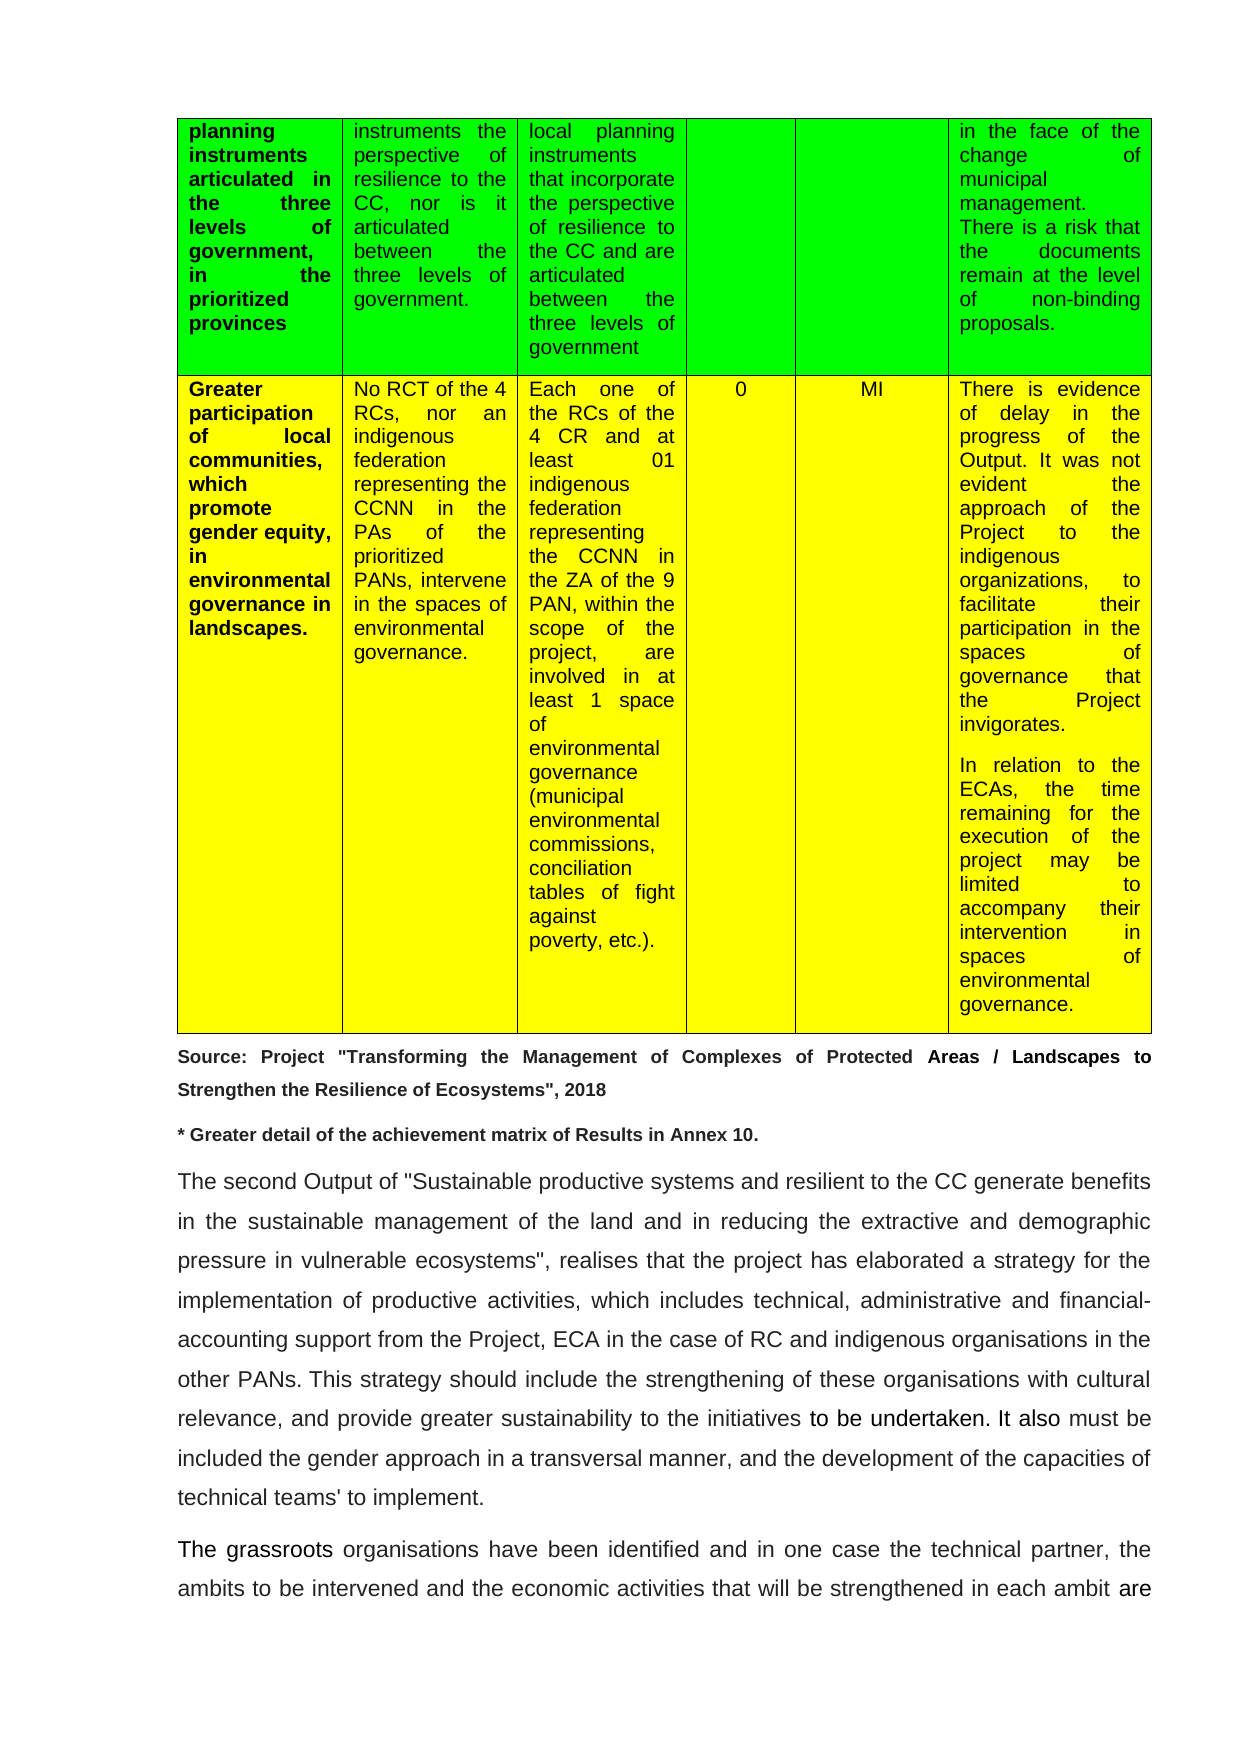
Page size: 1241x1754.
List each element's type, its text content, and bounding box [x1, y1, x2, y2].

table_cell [518, 119, 686, 375]
table_cell No RCT of the 4 RCs, nor an indigenous federation representing the CCNN in the PAs of the prioritized PANs, intervene in the spaces of environmental governance. [343, 376, 517, 1033]
table_cell MI [796, 376, 948, 1033]
table_cell 40 [687, 119, 795, 375]
text * Greater detail of the achievement matrix of Results in Annex 10. [177, 1123, 1152, 1145]
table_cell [949, 119, 1151, 375]
table_cell Each one of the RCs of the 4 CR and at least 01 indigenous federation representing the CCNN in the ZA of the 9 PAN, within the scope of the project, are involved in at least 1 space of environmental governance (municipal environmental commissions, conciliation tables of fight against poverty, etc.). [518, 376, 686, 1033]
table_cell There is evidence of delay in the progress of the Output. It was not evident the approach of the Project to the indigenous organizations, to facilitate their participation in the spaces of governance that the Project invigorates. In relation to the ECAs, the time remaining for the execution of the project may be limited to accompany their intervention in spaces of environmental governance. [949, 376, 1151, 1033]
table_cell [343, 119, 517, 375]
text The second Output of "Sustainable productive systems and resilient to the CC generate benefits in the sustainable management of the land and in reducing the extractive and demographic pressure in vulnerable ecosystems", realises that the project has elaborated a strategy for the implementation of productive activities, which includes technical, administrative and financial-accounting support from the Project, ECA in the case of RC and indigenous organisations in the other PANs. This strategy should include the strengthening of these organisations with cultural relevance, and provide greater sustainability to the initiatives to be undertaken. It also must be included the gender approach in a transversal manner, and the development of the capacities of technical teams' to implement. [177, 1168, 1152, 1510]
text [177, 1536, 1152, 1602]
table_cell Greater participation of local communities, which promote gender equity, in environmental governance in landscapes. [178, 376, 342, 1033]
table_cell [178, 119, 342, 375]
table_cell S [796, 119, 948, 375]
text Source: Project "Transforming the Management of Complexes of Protected Areas / Landscapes to Strengthen the Resilience of Ecosystems", 2018 [177, 1046, 1152, 1100]
table_cell 0 [687, 376, 795, 1033]
